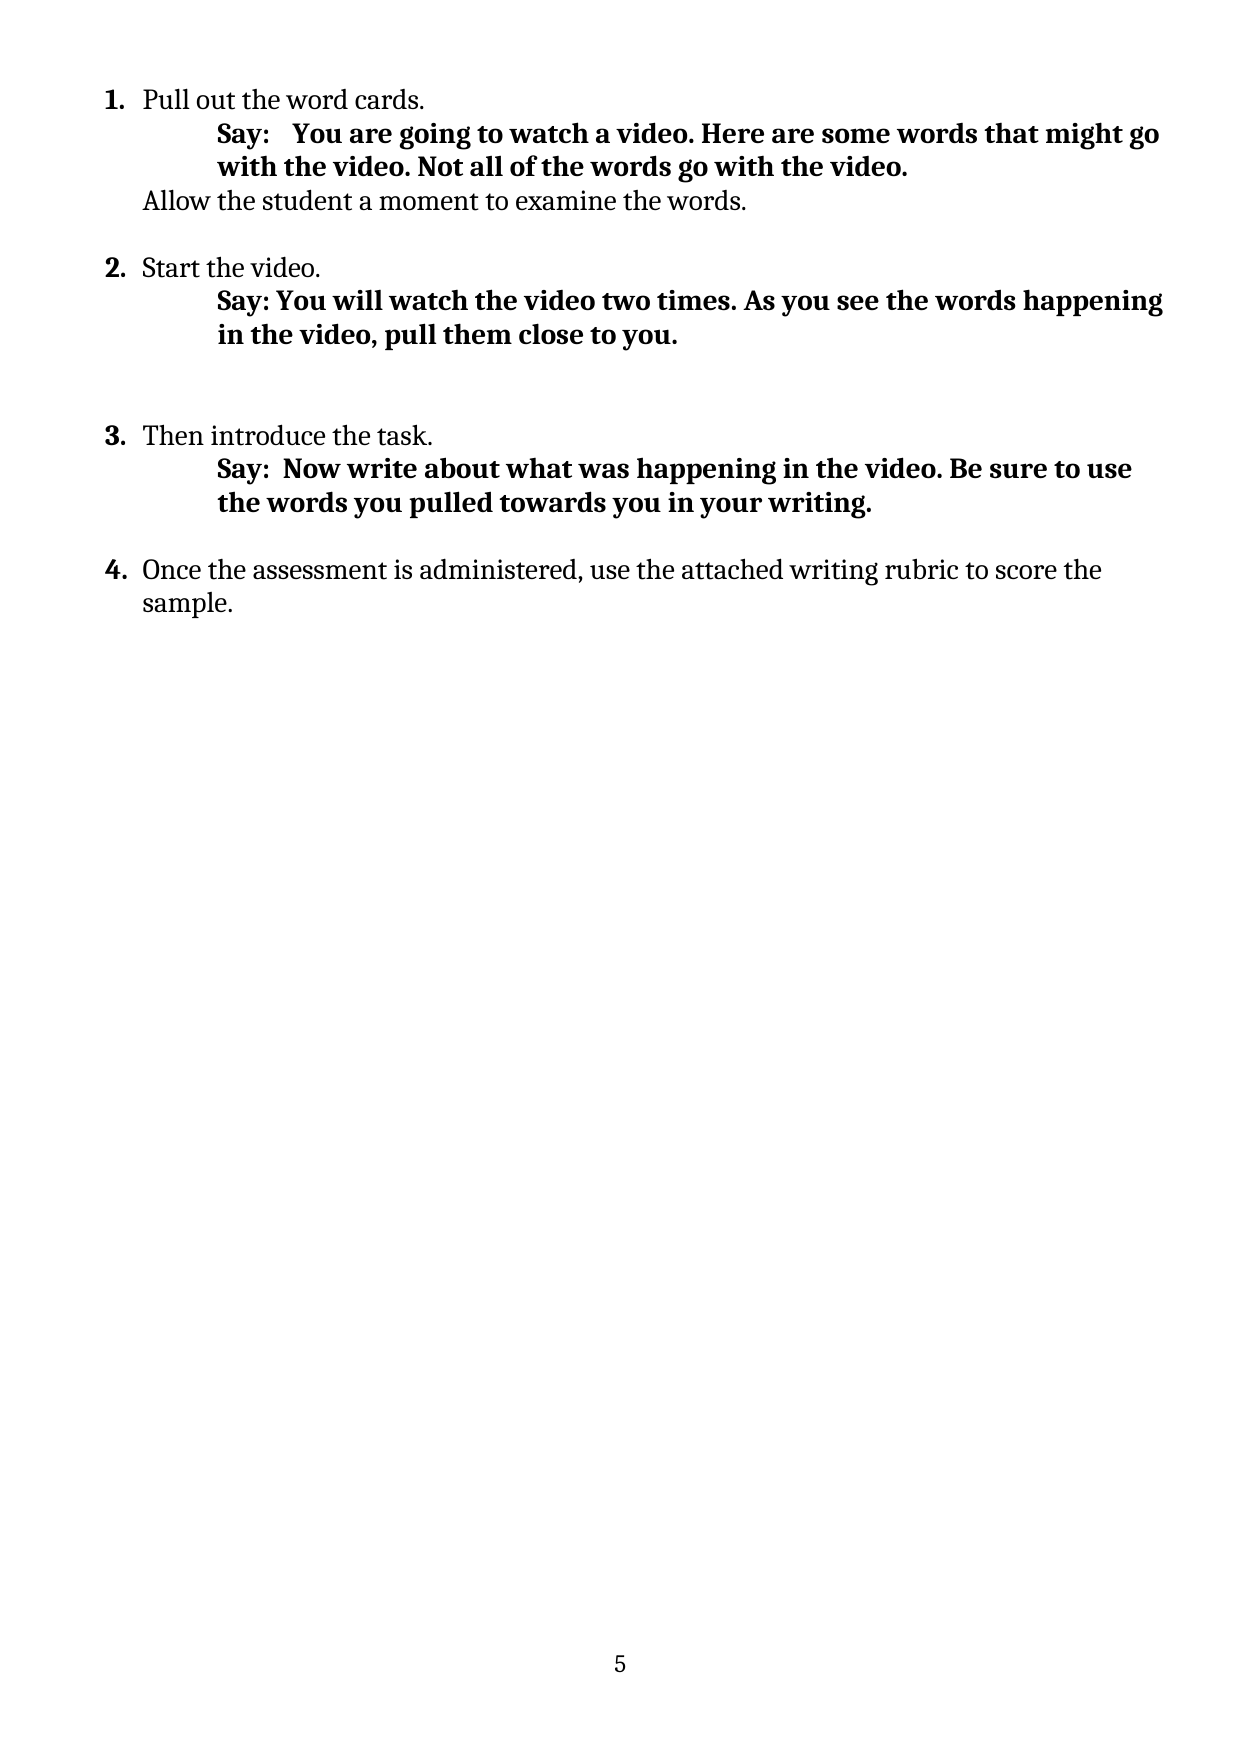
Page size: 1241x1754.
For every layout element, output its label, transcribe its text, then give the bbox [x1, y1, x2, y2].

list Start the video. [105, 251, 1173, 284]
list Allow the student a moment to examine the words. [142, 184, 1173, 217]
text Say: Now write about what was happening in the video. Be sure to use the words you pulled towards you in your writing. [217, 452, 1173, 519]
list Pull out the word cards. [105, 83, 1173, 117]
text Say: You will watch the video two times. As you see the words happening in the video, pull them close to you. [217, 284, 1173, 352]
list Then introduce the task. [105, 419, 1173, 452]
text Say: You are going to watch a video. Here are some words that might go with the video. Not all of the words go with the video. [217, 117, 1173, 184]
list Once the assessment is administered, use the attached writing rubric to score the sample. [105, 553, 1173, 620]
